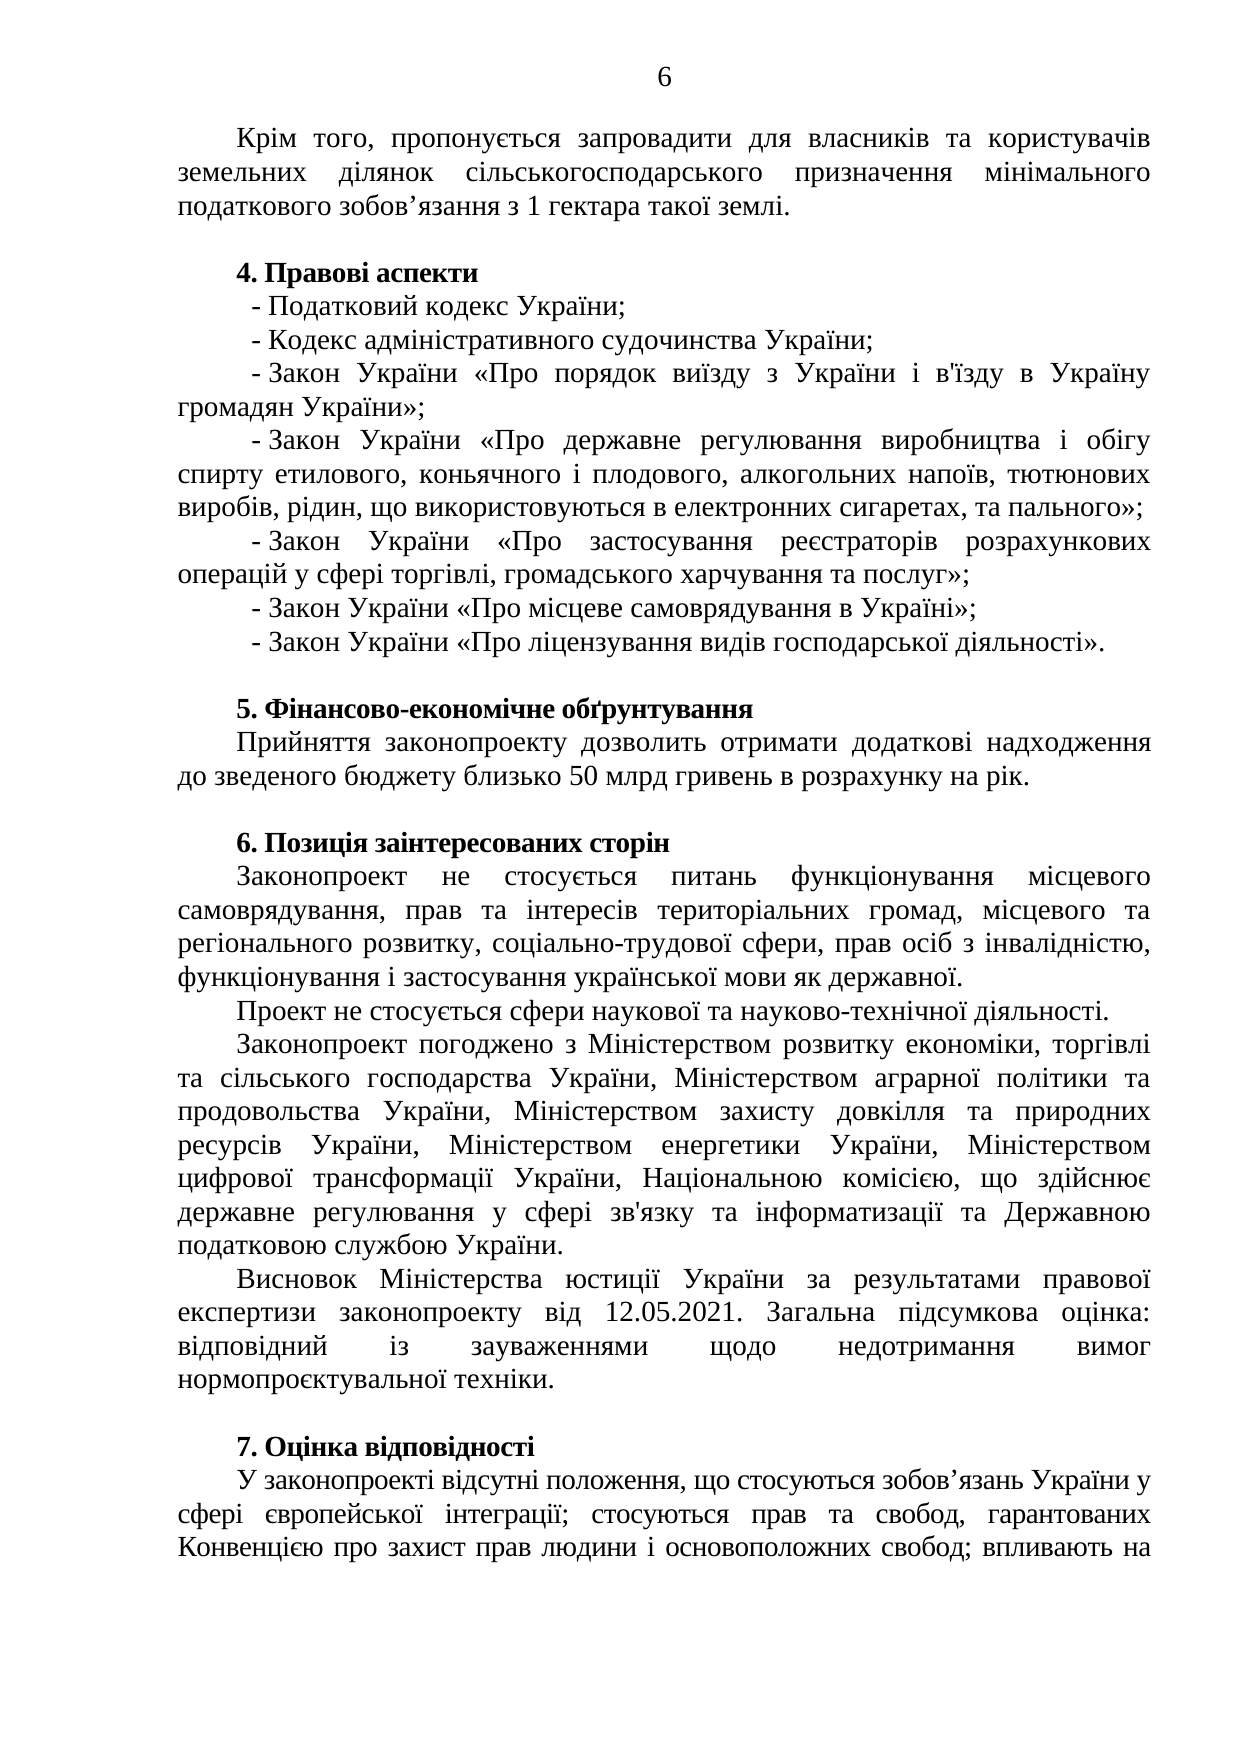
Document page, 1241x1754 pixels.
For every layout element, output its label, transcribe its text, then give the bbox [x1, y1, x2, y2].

text Проект не стосується сфери наукової та науково-технічної діяльності. [177, 993, 1152, 1026]
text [177, 1462, 1152, 1563]
text - Закон України «Про державне регулювання виробництва і обігу спирту етилового, коньячного і плодового, алкогольних напоїв, тютюнових виробів, рідин, що використовуються в електронних сигаретах, та пального»; [177, 422, 1152, 523]
text Законопроект не стосується питань функціонування місцевого самоврядування, прав та інтересів територіальних громад, місцевого та регіонального розвитку, соціально-трудової сфери, прав осіб з інвалідністю, функціонування і застосування української мови як державної. [177, 858, 1152, 993]
text - Закон України «Про місцеве самоврядування в Україні»; [177, 590, 1152, 624]
text - Кодекс адміністративного судочинства України; [177, 322, 1152, 355]
text Законопроект погоджено з Міністерством розвитку економіки, торгівлі та сільського господарства України, Міністерством аграрної політики та продовольства України, Міністерством захисту довкілля та природних ресурсів України, Міністерством енергетики України, Міністерством цифрової трансформації України, Національною комісією, що здійснює державне регулювання у сфері зв'язку та інформатизації та Державною податковою службою України. [177, 1026, 1152, 1261]
text - Податковий кодекс України; [177, 288, 1152, 322]
text 7. Оцінка відповідності [177, 1429, 1152, 1462]
text - Закон України «Про ліцензування видів господарської діяльності». [177, 624, 1152, 657]
text Крім того, пропонується запровадити для власників та користувачів земельних ділянок сільськогосподарського призначення мінімального податкового зобов’язання з 1 гектара такої землі. [177, 121, 1152, 221]
text Висновок Міністерства юстиції України за результатами правової експертизи законопроекту від 12.05.2021. Загальна підсумкова оцінка: відповідний із зауваженнями щодо недотримання вимог нормопроєктувальної техніки. [177, 1261, 1152, 1395]
text 4. Правові аспекти [177, 255, 1152, 288]
text - Закон України «Про порядок виїзду з України і в'їзду в Україну громадян України»; [177, 355, 1152, 422]
text 5. Фінансово-економічне обґрунтування [177, 691, 1152, 724]
text 6. Позиція заінтересованих сторін [177, 825, 1152, 858]
text Прийняття законопроекту дозволить отримати додаткові надходження до зведеного бюджету близько 50 млрд гривень в розрахунку на рік. [177, 724, 1152, 791]
text - Закон України «Про застосування реєстраторів розрахункових операцій у сфері торгівлі, громадського харчування та послуг»; [177, 523, 1152, 590]
